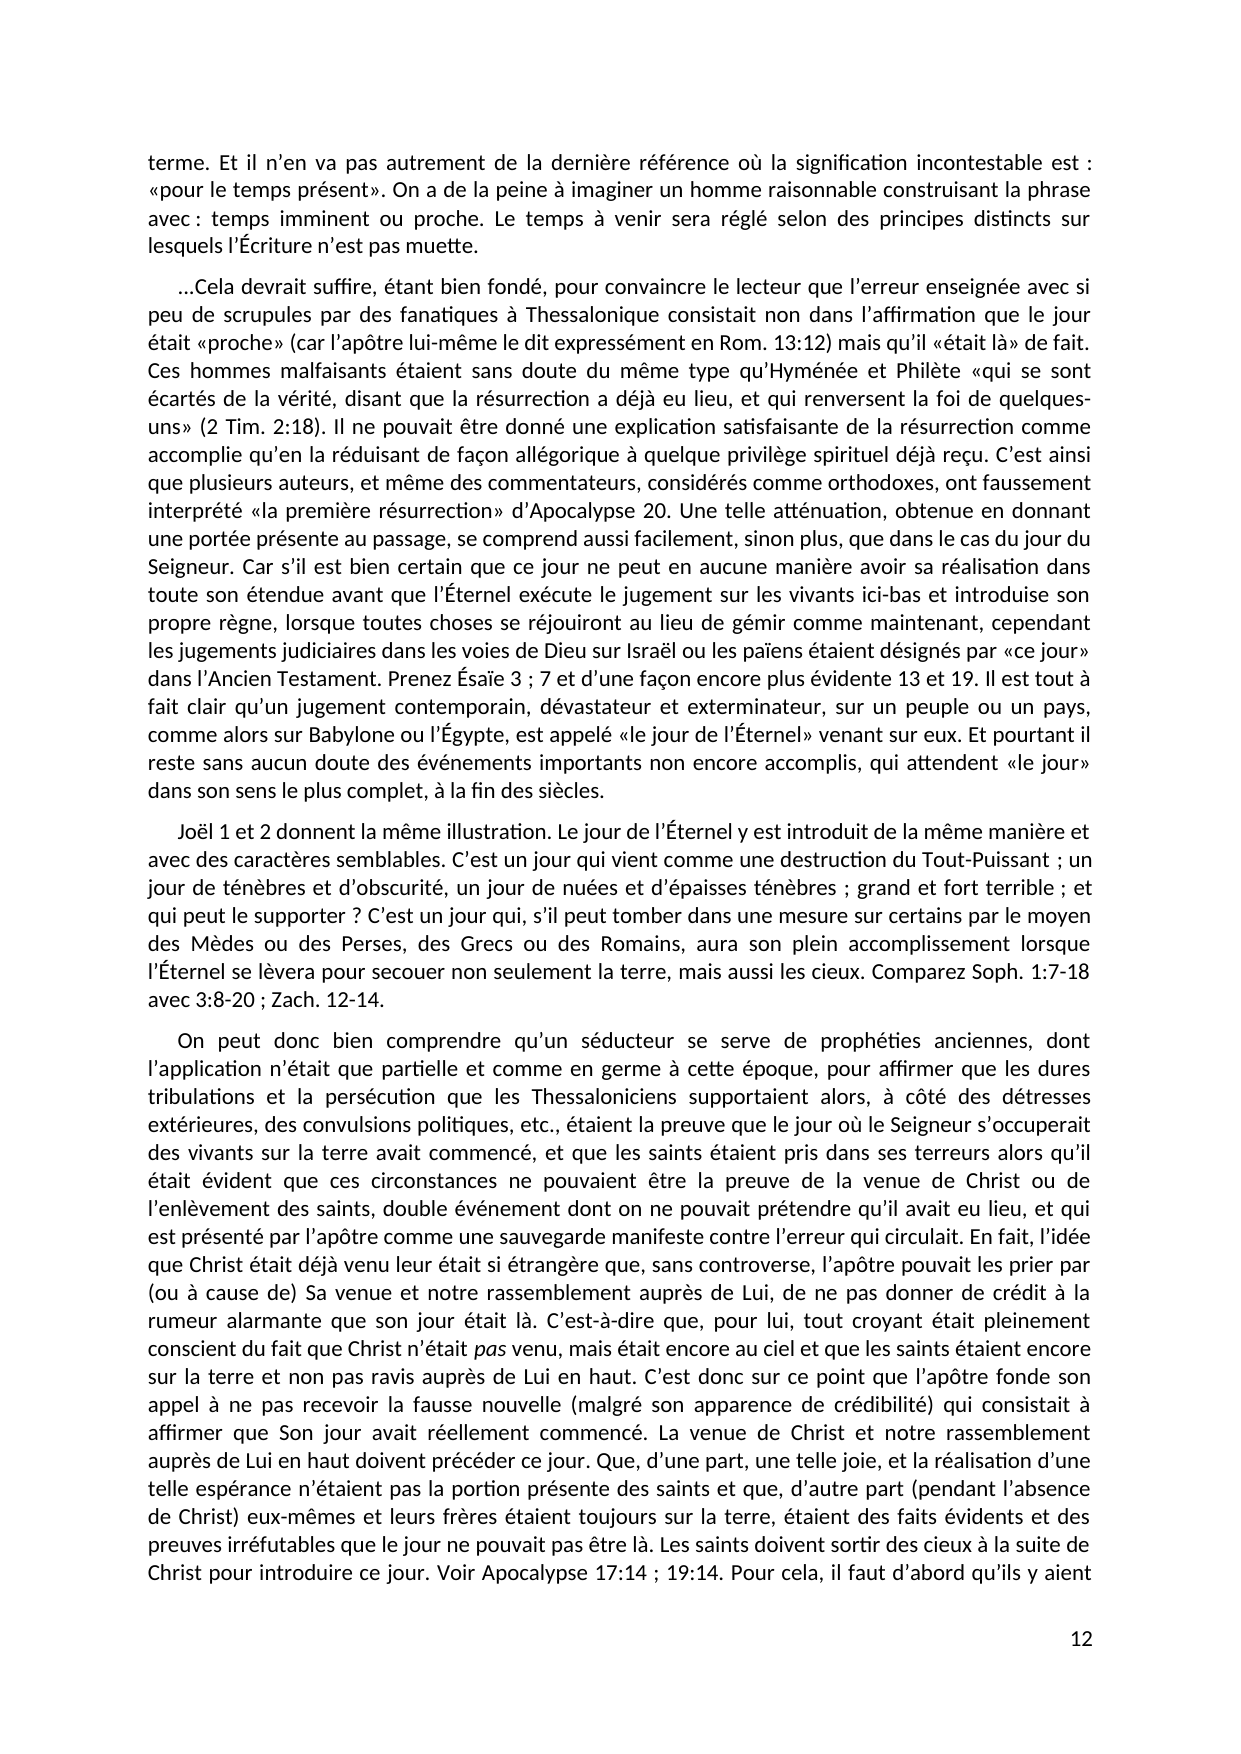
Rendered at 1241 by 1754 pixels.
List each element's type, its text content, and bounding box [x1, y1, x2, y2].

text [148, 148, 1093, 260]
text ...Cela devrait suffire, étant bien fondé, pour convaincre le lecteur que l’erreur enseignée avec si peu de scrupules par des fanatiques à Thessalonique consistait non dans l’affirmation que le jour était «proche» (car l’apôtre lui-même le dit expressément en Rom. 13:12) mais qu’il «était là» de fait. Ces hommes malfaisants étaient sans doute du même type qu’Hyménée et Philète «qui se sont écartés de la vérité, disant que la résurrection a déjà eu lieu, et qui renversent la foi de quelques-uns» (2 Tim. 2:18). Il ne pouvait être donné une explication satisfaisante de la résurrection comme accomplie qu’en la réduisant de façon allégorique à quelque privilège spirituel déjà reçu. C’est ainsi que plusieurs auteurs, et même des commentateurs, considérés comme orthodoxes, ont faussement interprété «la première résurrection» d’Apocalypse 20. Une telle atténuation, obtenue en donnant une portée présente au passage, se comprend aussi facilement, sinon plus, que dans le cas du jour du Seigneur. Car s’il est bien certain que ce jour ne peut en aucune manière avoir sa réalisation dans toute son étendue avant que l’Éternel exécute le jugement sur les vivants ici-bas et introduise son propre règne, lorsque toutes choses se réjouiront au lieu de gémir comme maintenant, cependant les jugements judiciaires dans les voies de Dieu sur Israël ou les païens étaient désignés par «ce jour» dans l’Ancien Testament. Prenez Ésaïe 3 ; 7 et d’une façon encore plus évidente 13 et 19. Il est tout à fait clair qu’un jugement contemporain, dévastateur et exterminateur, sur un peuple ou un pays, comme alors sur Babylone ou l’Égypte, est appelé «le jour de l’Éternel» venant sur eux. Et pourtant il reste sans aucun doute des événements importants non encore accomplis, qui attendent «le jour» dans son sens le plus complet, à la fin des siècles. [148, 272, 1093, 804]
text Joël 1 et 2 donnent la même illustration. Le jour de l’Éternel y est introduit de la même manière et avec des caractères semblables. C’est un jour qui vient comme une destruction du Tout-Puissant ; un jour de ténèbres et d’obscurité, un jour de nuées et d’épaisses ténèbres ; grand et fort terrible ; et qui peut le supporter ? C’est un jour qui, s’il peut tomber dans une mesure sur certains par le moyen des Mèdes ou des Perses, des Grecs ou des Romains, aura son plein accomplissement lorsque l’Éternel se lèvera pour secouer non seulement la terre, mais aussi les cieux. Comparez Soph. 1:7-18 avec 3:8-20 ; Zach. 12-14. [148, 817, 1093, 1013]
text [148, 1026, 1093, 1586]
